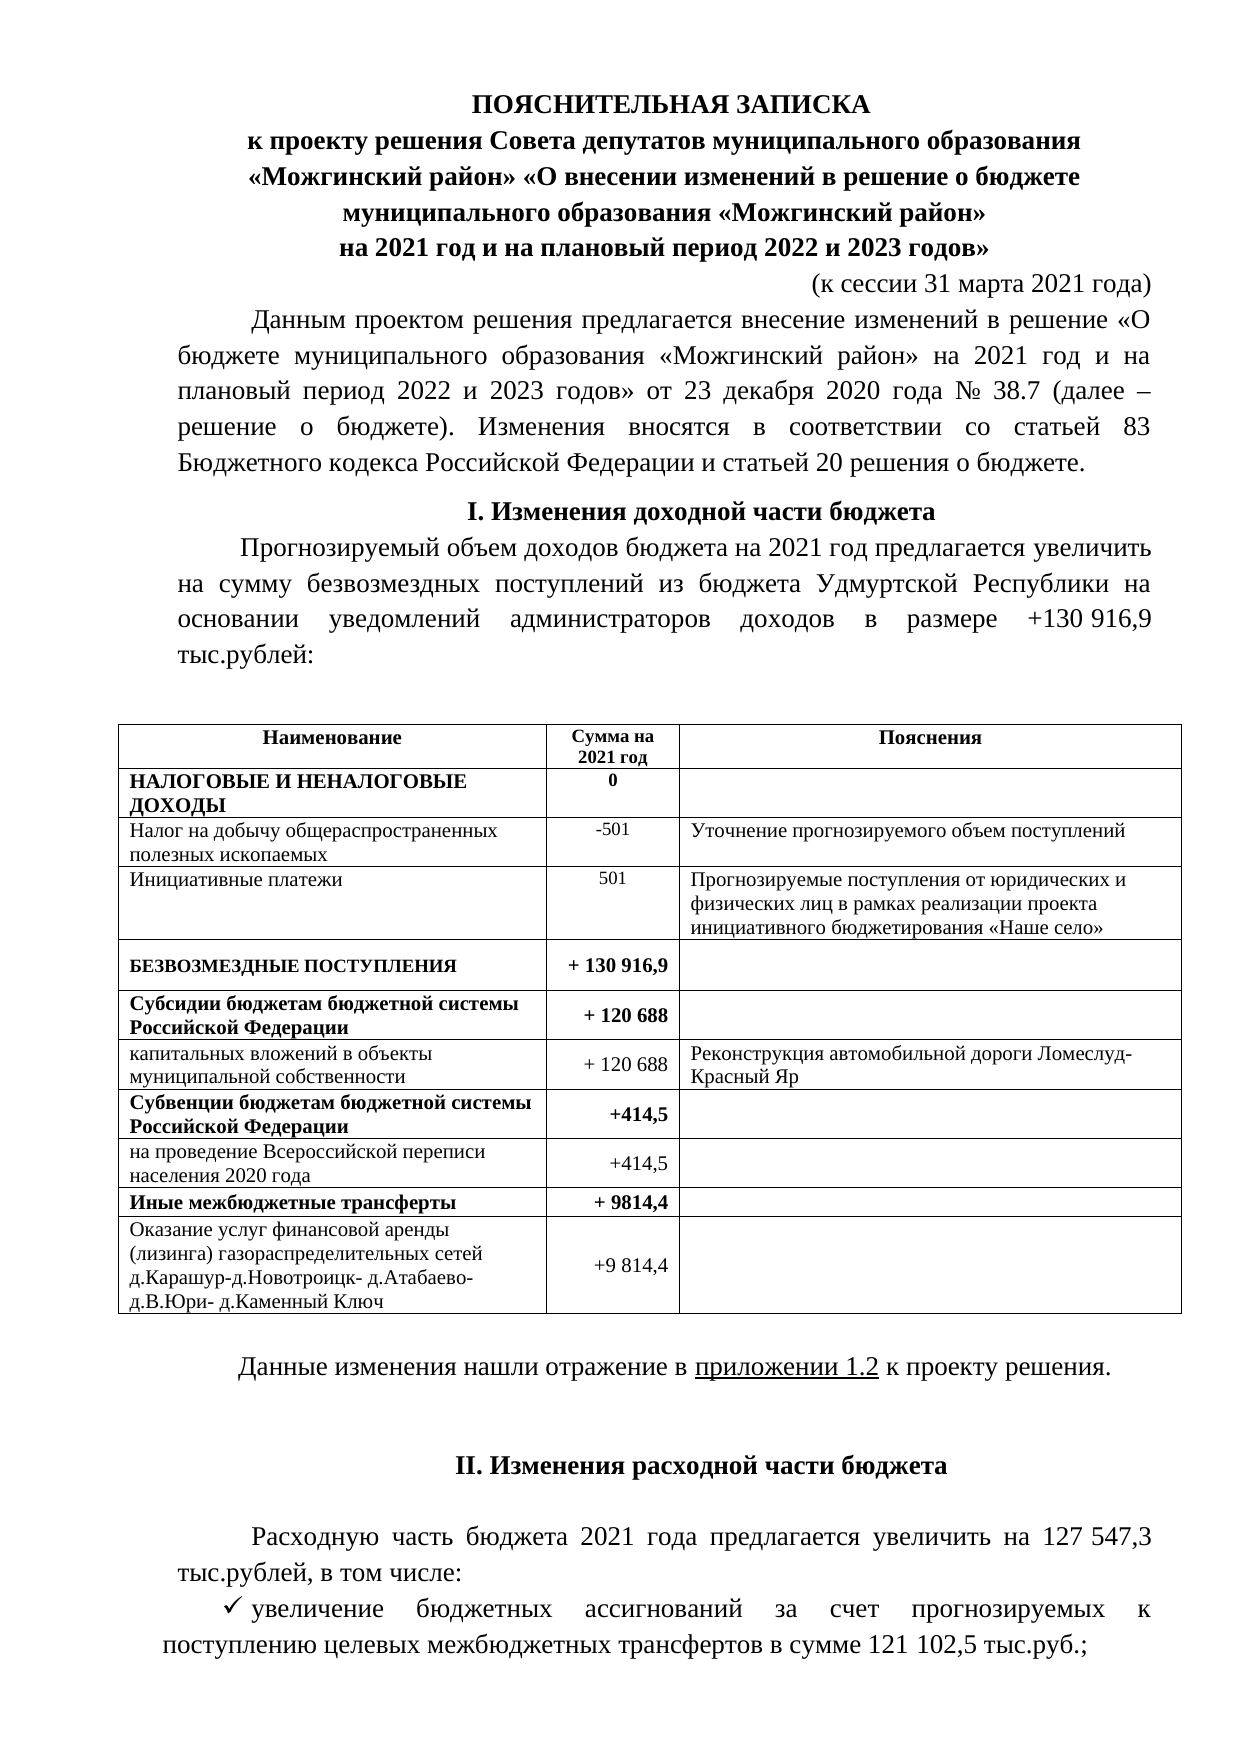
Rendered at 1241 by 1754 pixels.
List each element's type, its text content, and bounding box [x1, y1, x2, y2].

table_cell Субвенции бюджетам бюджетной системы Российской Федерации [119, 1090, 546, 1138]
table_cell [680, 991, 1181, 1039]
text (к сессии 31 марта 2021 года) [177, 267, 1152, 298]
text Данным проектом решения предлагается внесение изменений в решение «О бюджете муниципального образования «Можгинский район» на 2021 год и на плановый период 2022 и 2023 годов» от 23 декабря 2020 года № 38.7 (далее – решение о бюджете). Изменения вносятся в соответствии со статьей 83 Бюджетного кодекса Российской Федерации и статьей 20 решения о бюджете. [177, 303, 1152, 477]
text II. Изменения расходной части бюджета [177, 1449, 1152, 1480]
table_cell Инициативные платежи [119, 867, 546, 939]
table_cell [680, 769, 1181, 817]
list увеличение бюджетных ассигнований за счет прогнозируемых к поступлению целевых межбюджетных трансфертов в сумме 121 102,5 тыс.руб.; [162, 1592, 1152, 1659]
table_cell Иные межбюджетные трансферты [119, 1188, 546, 1216]
table_cell Субсидии бюджетам бюджетной системы Российской Федерации [119, 991, 546, 1039]
table_cell капитальных вложений в объекты муниципальной собственности [119, 1040, 546, 1088]
text Расходную часть бюджета 2021 года предлагается увеличить на 127 547,3 тыс.рублей, в том числе: [177, 1520, 1152, 1587]
table_cell +414,5 [547, 1139, 679, 1187]
table_cell [680, 1090, 1181, 1138]
text на 2021 год и на плановый период 2022 и 2023 годов» [177, 232, 1152, 263]
table_cell НАЛОГОВЫЕ И НЕНАЛОГОВЫЕ ДОХОДЫ [119, 769, 546, 817]
text I. Изменения доходной части бюджета [177, 495, 1152, 527]
table_cell на проведение Всероссийской переписи населения 2020 года [119, 1139, 546, 1187]
table_cell Уточнение прогнозируемого объем поступлений [680, 818, 1181, 866]
table_cell -501 [547, 818, 679, 866]
text к проекту решения Совета депутатов муниципального образования «Можгинский район» «О внесении изменений в решение о бюджете муниципального образования «Можгинский район» [177, 124, 1152, 227]
table_header Сумма на 2021 год [547, 725, 679, 768]
table_cell [680, 1217, 1181, 1313]
table_cell +414,5 [547, 1090, 679, 1138]
table_cell БЕЗВОЗМЕЗДНЫЕ ПОСТУПЛЕНИЯ [119, 940, 546, 990]
table_header Пояснения [680, 725, 1181, 768]
text Данные изменения нашли отражение в приложении 1.2 к проекту решения. [177, 1350, 1152, 1381]
table_cell Реконструкция автомобильной дороги Ломеслуд-Красный Яр [680, 1040, 1181, 1088]
table_cell [680, 1188, 1181, 1216]
table_cell + 130 916,9 [547, 940, 679, 990]
table_cell Оказание услуг финансовой аренды (лизинга) газораспределительных сетей д.Карашур-д.Новотроицк- д.Атабаево- д.В.Юри- д.Каменный Ключ [119, 1217, 546, 1313]
table_cell [680, 1139, 1181, 1187]
table_cell 0 [547, 769, 679, 817]
table_cell Налог на добычу общераспространенных полезных ископаемых [119, 818, 546, 866]
table_cell 501 [547, 867, 679, 939]
table_header Наименование [119, 725, 546, 768]
text Прогнозируемый объем доходов бюджета на 2021 год предлагается увеличить на сумму безвозмездных поступлений из бюджета Удмуртской Республики на основании уведомлений администраторов доходов в размере +130 916,9 тыс.рублей: [177, 531, 1152, 669]
table_cell Прогнозируемые поступления от юридических и физических лиц в рамках реализации проекта инициативного бюджетирования «Наше село» [680, 867, 1181, 939]
table_cell +9 814,4 [547, 1217, 679, 1313]
table_cell + 120 688 [547, 1040, 679, 1088]
text ПОЯСНИТЕЛЬНАЯ ЗАПИСКА [177, 89, 1152, 120]
table_cell [680, 940, 1181, 990]
table_cell + 120 688 [547, 991, 679, 1039]
table_cell + 9814,4 [547, 1188, 679, 1216]
